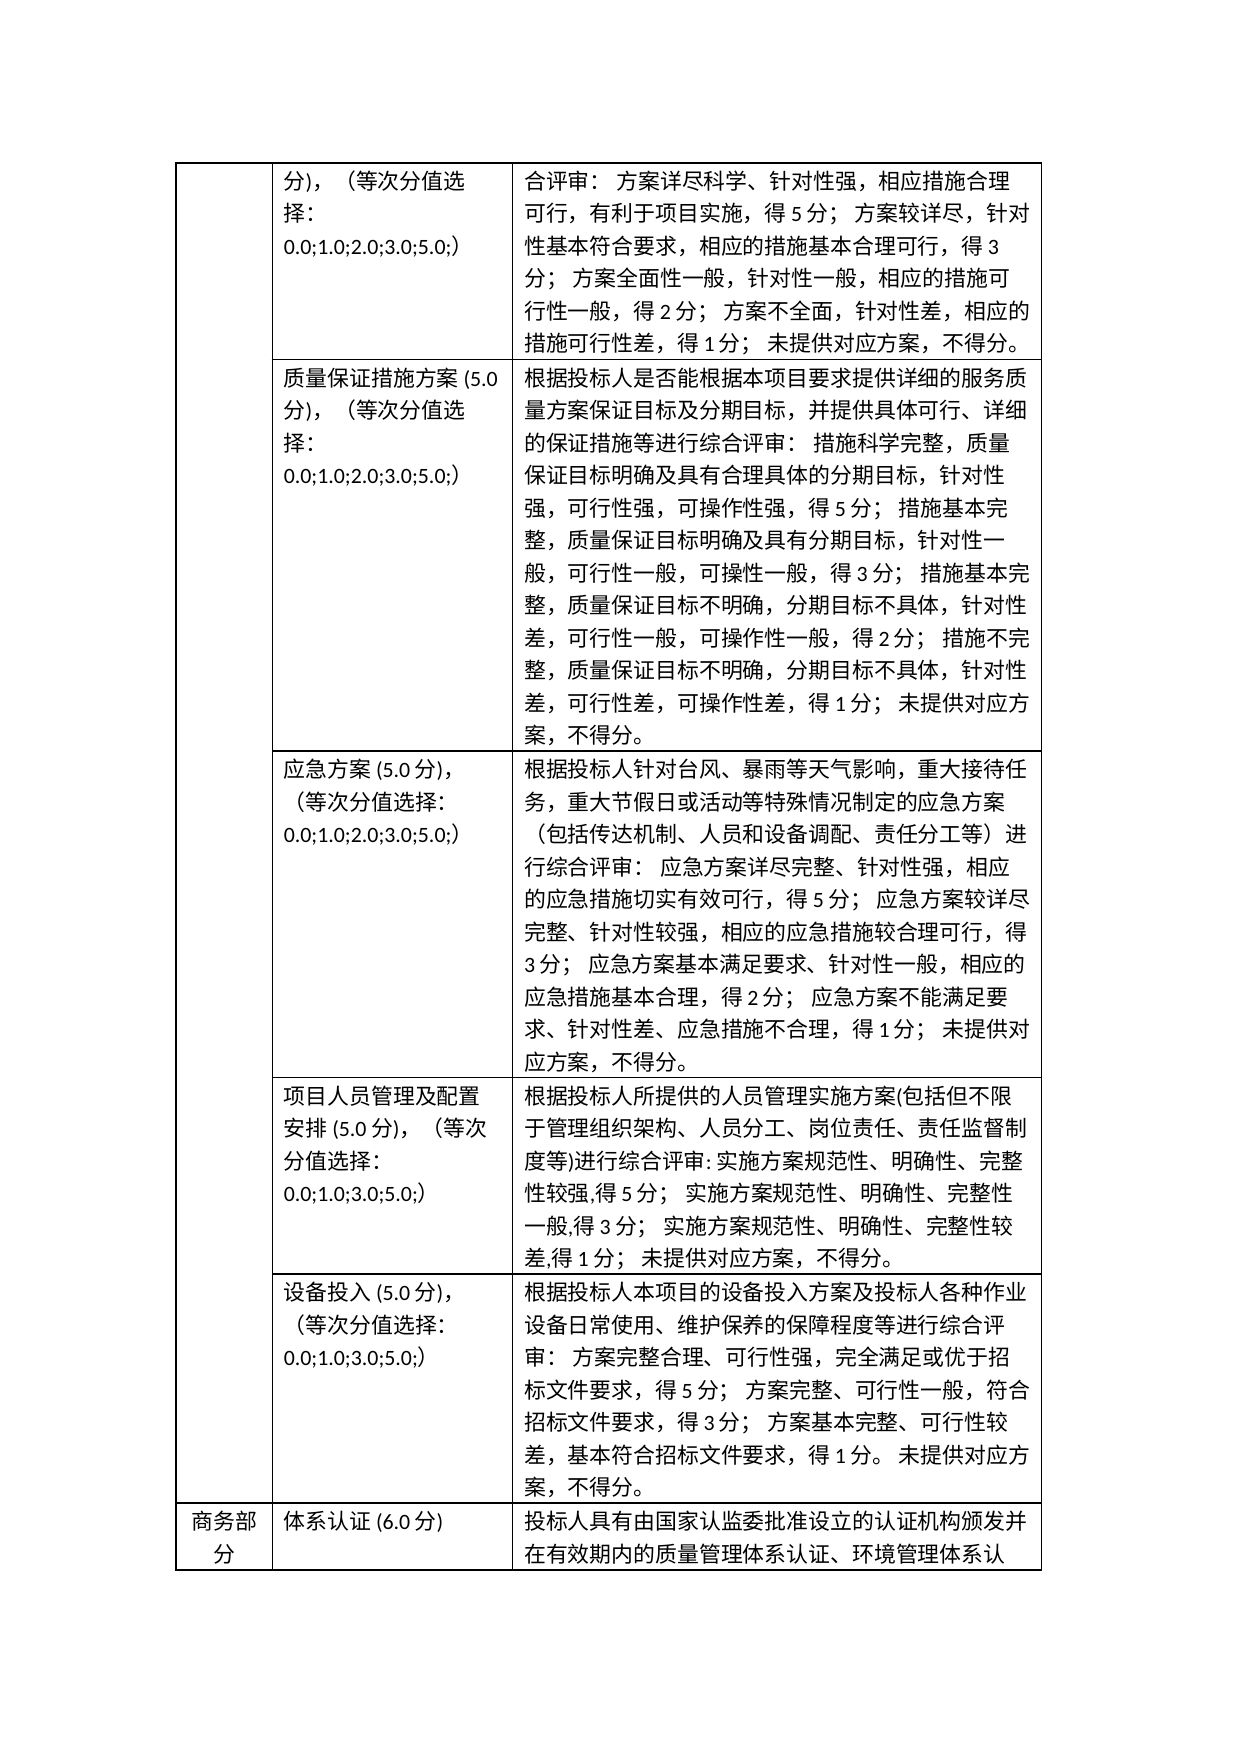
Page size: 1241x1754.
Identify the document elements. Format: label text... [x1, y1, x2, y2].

table_cell 商务部分 [177, 1504, 272, 1569]
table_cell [273, 164, 512, 358]
table_cell 应急方案 (5.0分)，（等次分值选择：0.0;1.0;2.0;3.0;5.0;） [273, 752, 512, 1077]
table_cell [513, 1504, 1041, 1569]
table_cell 体系认证 (6.0分) [273, 1504, 512, 1569]
table_cell 根据投标人针对台风、暴雨等天气影响，重大接待任务，重大节假日或活动等特殊情况制定的应急方案（包括传达机制、人员和设备调配、责任分工等）进行综合评审： 应急方案详尽完整、针对性强，相应的应急措施切实有效可行，得5分； 应急方案较详尽完整、针对性较强，相应的应急措施较合理可行，得3分； 应急方案基本满足要求、针对性一般，相应的应急措施基本合理，得2分； 应急方案不能满足要求、针对性差、应急措施不合理，得1分； 未提供对应方案，不得分。 [513, 752, 1041, 1077]
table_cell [513, 164, 1041, 358]
table_cell 项目人员管理及配置安排 (5.0分)，（等次分值选择：0.0;1.0;3.0;5.0;） [273, 1078, 512, 1273]
table_cell 设备投入 (5.0分)，（等次分值选择：0.0;1.0;3.0;5.0;） [273, 1275, 512, 1502]
table_cell 根据投标人所提供的人员管理实施方案(包括但不限于管理组织架构、人员分工、岗位责任、责任监督制度等)进行综合评审: 实施方案规范性、明确性、完整性较强,得5分； 实施方案规范性、明确性、完整性一般,得3分； 实施方案规范性、明确性、完整性较差,得1分； 未提供对应方案，不得分。 [513, 1078, 1041, 1273]
table_cell 根据投标人本项目的设备投入方案及投标人各种作业设备日常使用、维护保养的保障程度等进行综合评审： 方案完整合理、可行性强，完全满足或优于招标文件要求，得5分； 方案完整、可行性一般，符合招标文件要求，得3分； 方案基本完整、可行性较差，基本符合招标文件要求，得1分。 未提供对应方案，不得分。 [513, 1275, 1041, 1502]
table_cell 根据投标人是否能根据本项目要求提供详细的服务质量方案保证目标及分期目标，并提供具体可行、详细的保证措施等进行综合评审： 措施科学完整，质量保证目标明确及具有合理具体的分期目标，针对性强，可行性强，可操作性强，得5分； 措施基本完整，质量保证目标明确及具有分期目标，针对性一般，可行性一般，可操性一般，得3分； 措施基本完整，质量保证目标不明确，分期目标不具体，针对性差，可行性一般，可操作性一般，得2分； 措施不完整，质量保证目标不明确，分期目标不具体，针对性差，可行性差，可操作性差，得1分； 未提供对应方案，不得分。 [513, 360, 1041, 750]
table_cell 质量保证措施方案 (5.0分)，（等次分值选择：0.0;1.0;2.0;3.0;5.0;） [273, 360, 512, 750]
